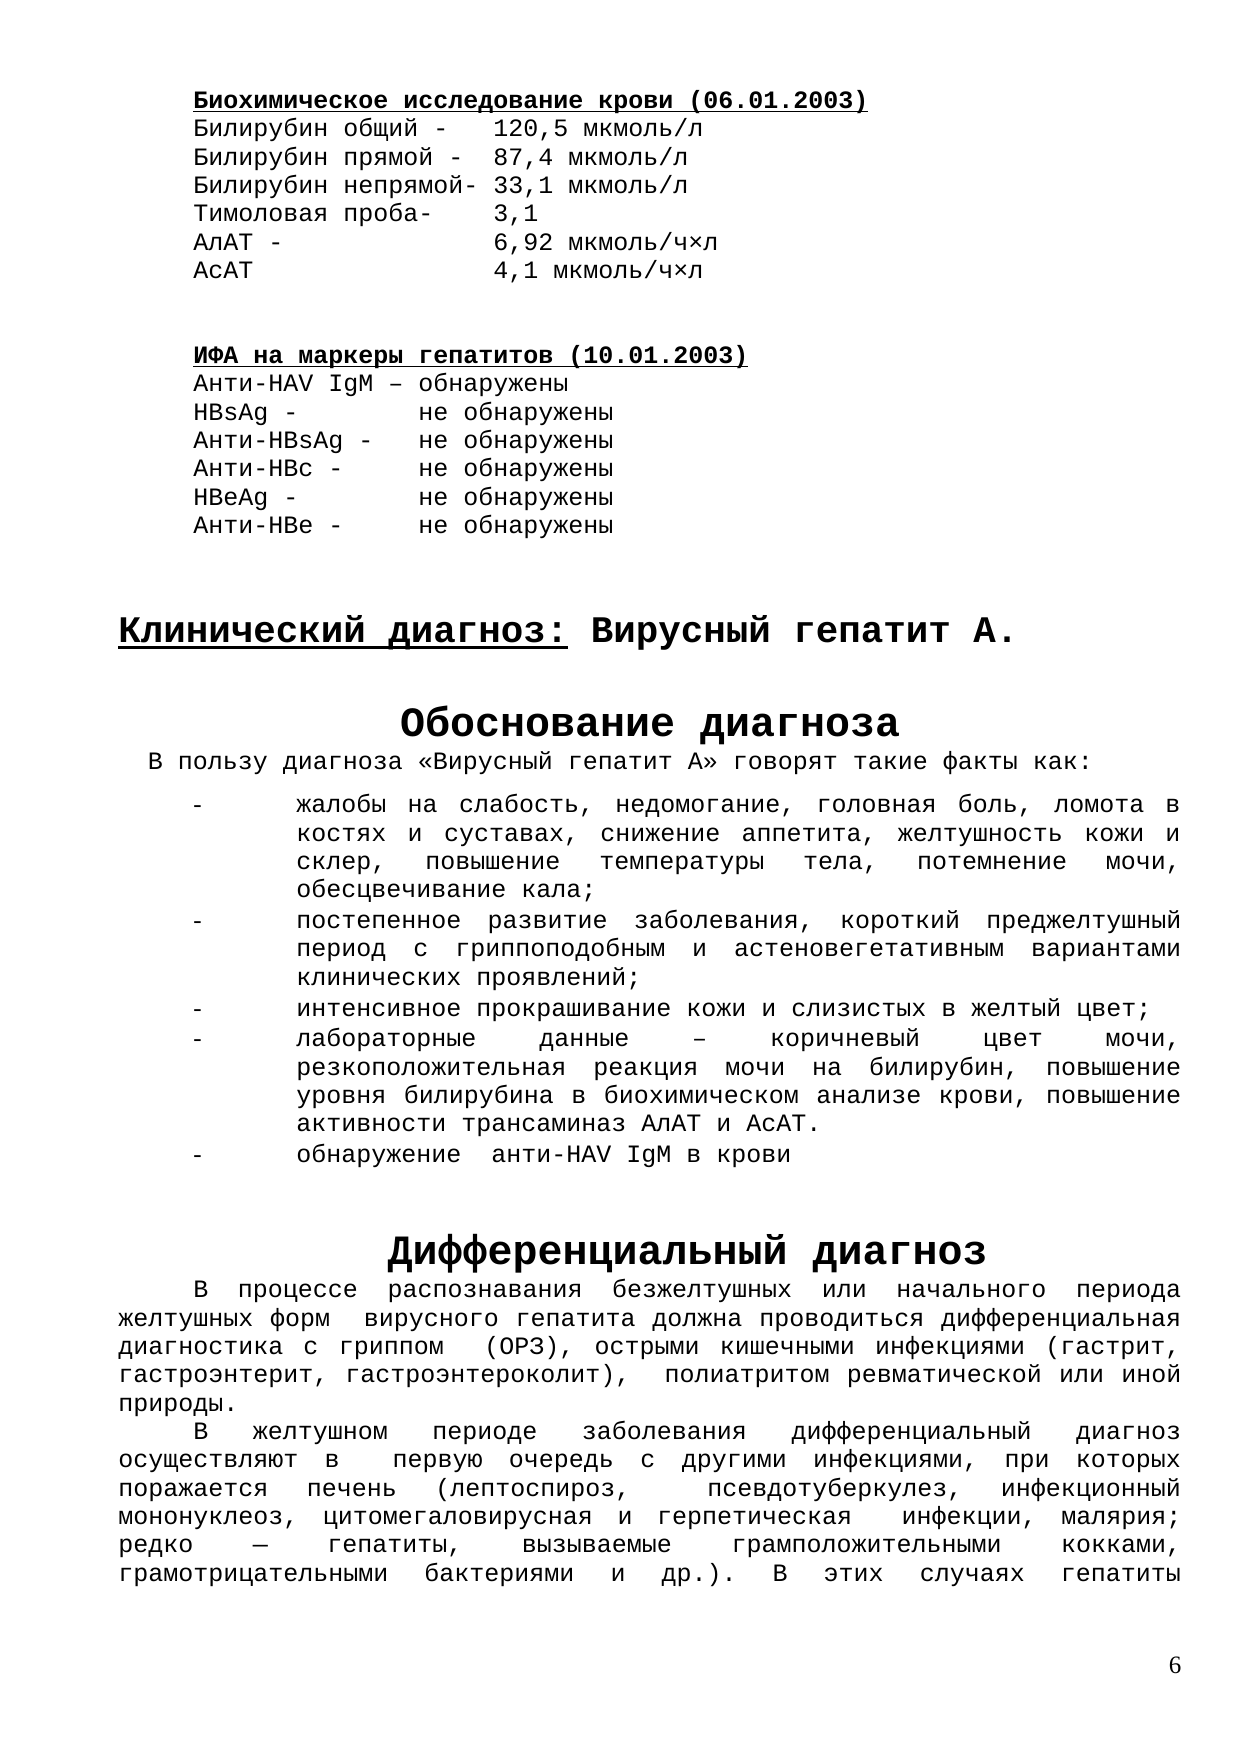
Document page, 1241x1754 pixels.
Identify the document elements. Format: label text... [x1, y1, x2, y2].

text Дифференциальный диагноз [118, 1230, 1181, 1277]
text Билирубин непрямой- 33,1 мкмоль/л [118, 172, 1181, 201]
text HBeAg - не обнаружены [118, 484, 1181, 512]
text ИФА на маркеры гепатитов (10.01.2003) [118, 342, 1181, 371]
list постепенное развитие заболевания, короткий преджелтушный период с гриппоподобным и астеновегетативным вариантами клинических проявлений; [193, 905, 1181, 993]
text Анти-HAV IgM – обнаружены [118, 371, 1181, 399]
list интенсивное прокрашивание кожи и слизистых в желтый цвет; [193, 993, 1181, 1023]
text HBsAg - не обнаружены [118, 399, 1181, 427]
text Анти-HBsAg - не обнаружены [118, 427, 1181, 456]
list жалобы на слабость, недомогание, головная боль, ломота в костях и суставах, снижение аппетита, желтушность кожи и склер, повышение температуры тела, потемнение мочи, обесцвечивание кала; [193, 789, 1181, 905]
text Анти-HBc - не обнаружены [118, 456, 1181, 484]
list обнаружение анти-HAV IgM в крови [193, 1139, 1181, 1170]
list лабораторные данные – коричневый цвет мочи, резкоположительная реакция мочи на билирубин, повышение уровня билирубина в биохимическом анализе крови, повышение активности трансаминаз АлАТ и АсАТ. [193, 1023, 1181, 1139]
subtitle Обоснование диагноза [118, 701, 1181, 748]
text АсАТ 4,1 мкмоль/ч×л [118, 257, 1181, 286]
text Биохимическое исследование крови (06.01.2003) [118, 87, 1181, 116]
text Билирубин прямой - 87,4 мкмоль/л [118, 144, 1181, 172]
text В процессе распознавания безжелтушных или начального периода желтушных форм вирусного гепатита должна проводиться дифференциальная диагностика с гриппом (ОРЗ), острыми кишечными инфекциями (гастрит, гастроэнтерит, гастроэнтероколит), полиатритом ревматической или иной природы. [118, 1277, 1181, 1419]
text Анти-HBe - не обнаружены [118, 512, 1181, 541]
text АлАТ - 6,92 мкмоль/ч×л [118, 229, 1181, 257]
text Тимоловая проба- 3,1 [118, 201, 1181, 229]
text Билирубин общий - 120,5 мкмоль/л [118, 116, 1181, 144]
text Клинический диагноз: Вирусный гепатит А. [118, 612, 1181, 654]
subtitle В пользу диагноза «Вирусный гепатит А» говорят такие факты как: [118, 748, 1181, 777]
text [118, 1419, 1181, 1589]
